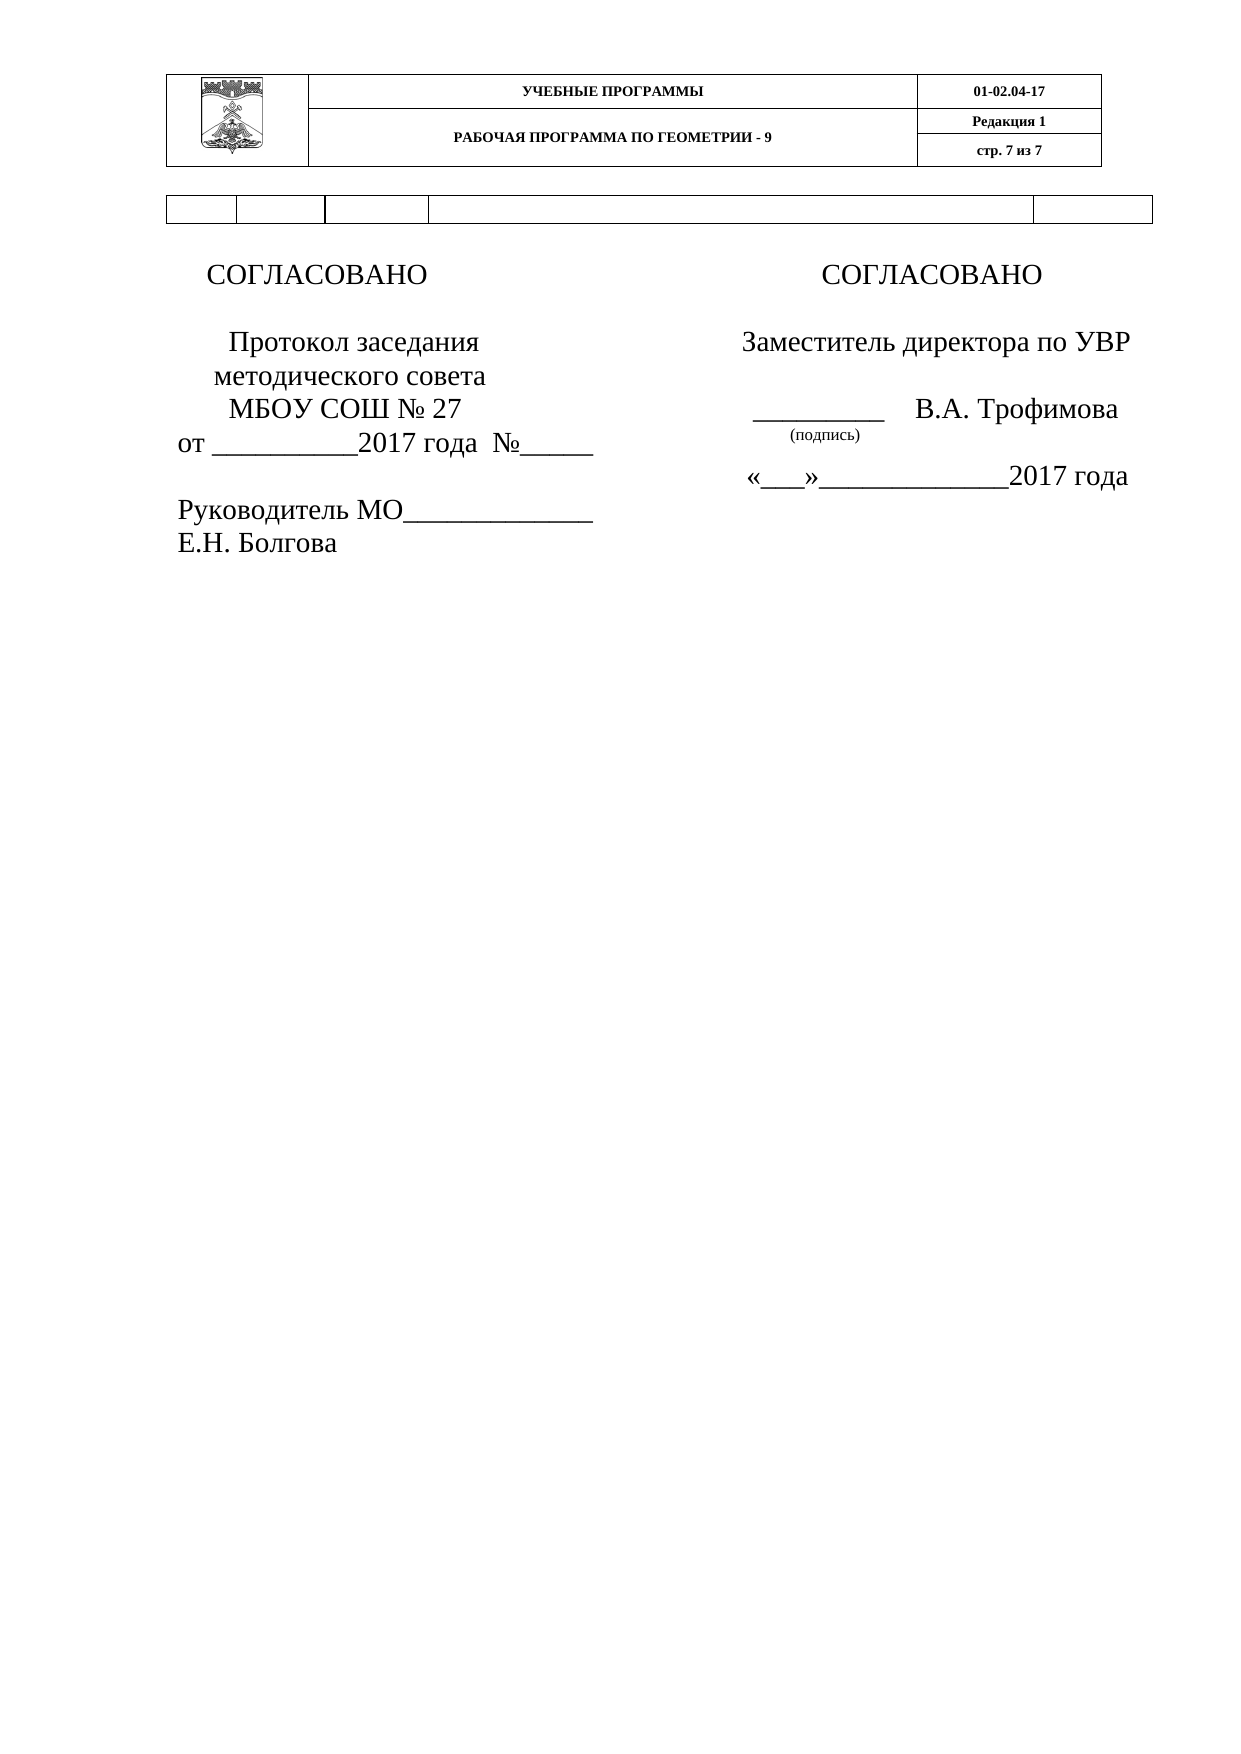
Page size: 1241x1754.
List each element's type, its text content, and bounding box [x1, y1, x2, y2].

text методического совета [177, 358, 1152, 391]
text Е.Н. Болгова [177, 526, 1152, 559]
text «___»_____________2017 года [177, 458, 1152, 492]
text от __________2017 года №_____ (подпись) [177, 425, 1152, 458]
table_cell [326, 196, 428, 223]
picture [201, 77, 263, 154]
text Руководитель МО_____________ [177, 492, 1152, 526]
text СОГЛАСОВАНО СОГЛАСОВАНО [177, 257, 1152, 291]
table_cell [429, 196, 1033, 223]
table_cell [237, 196, 324, 223]
table_cell [167, 196, 236, 223]
table_cell [1034, 196, 1152, 223]
text МБОУ СОШ № 27 _________ В.А. Трофимова [177, 391, 1152, 425]
text Протокол заседания Заместитель директора по УВР [177, 324, 1152, 358]
